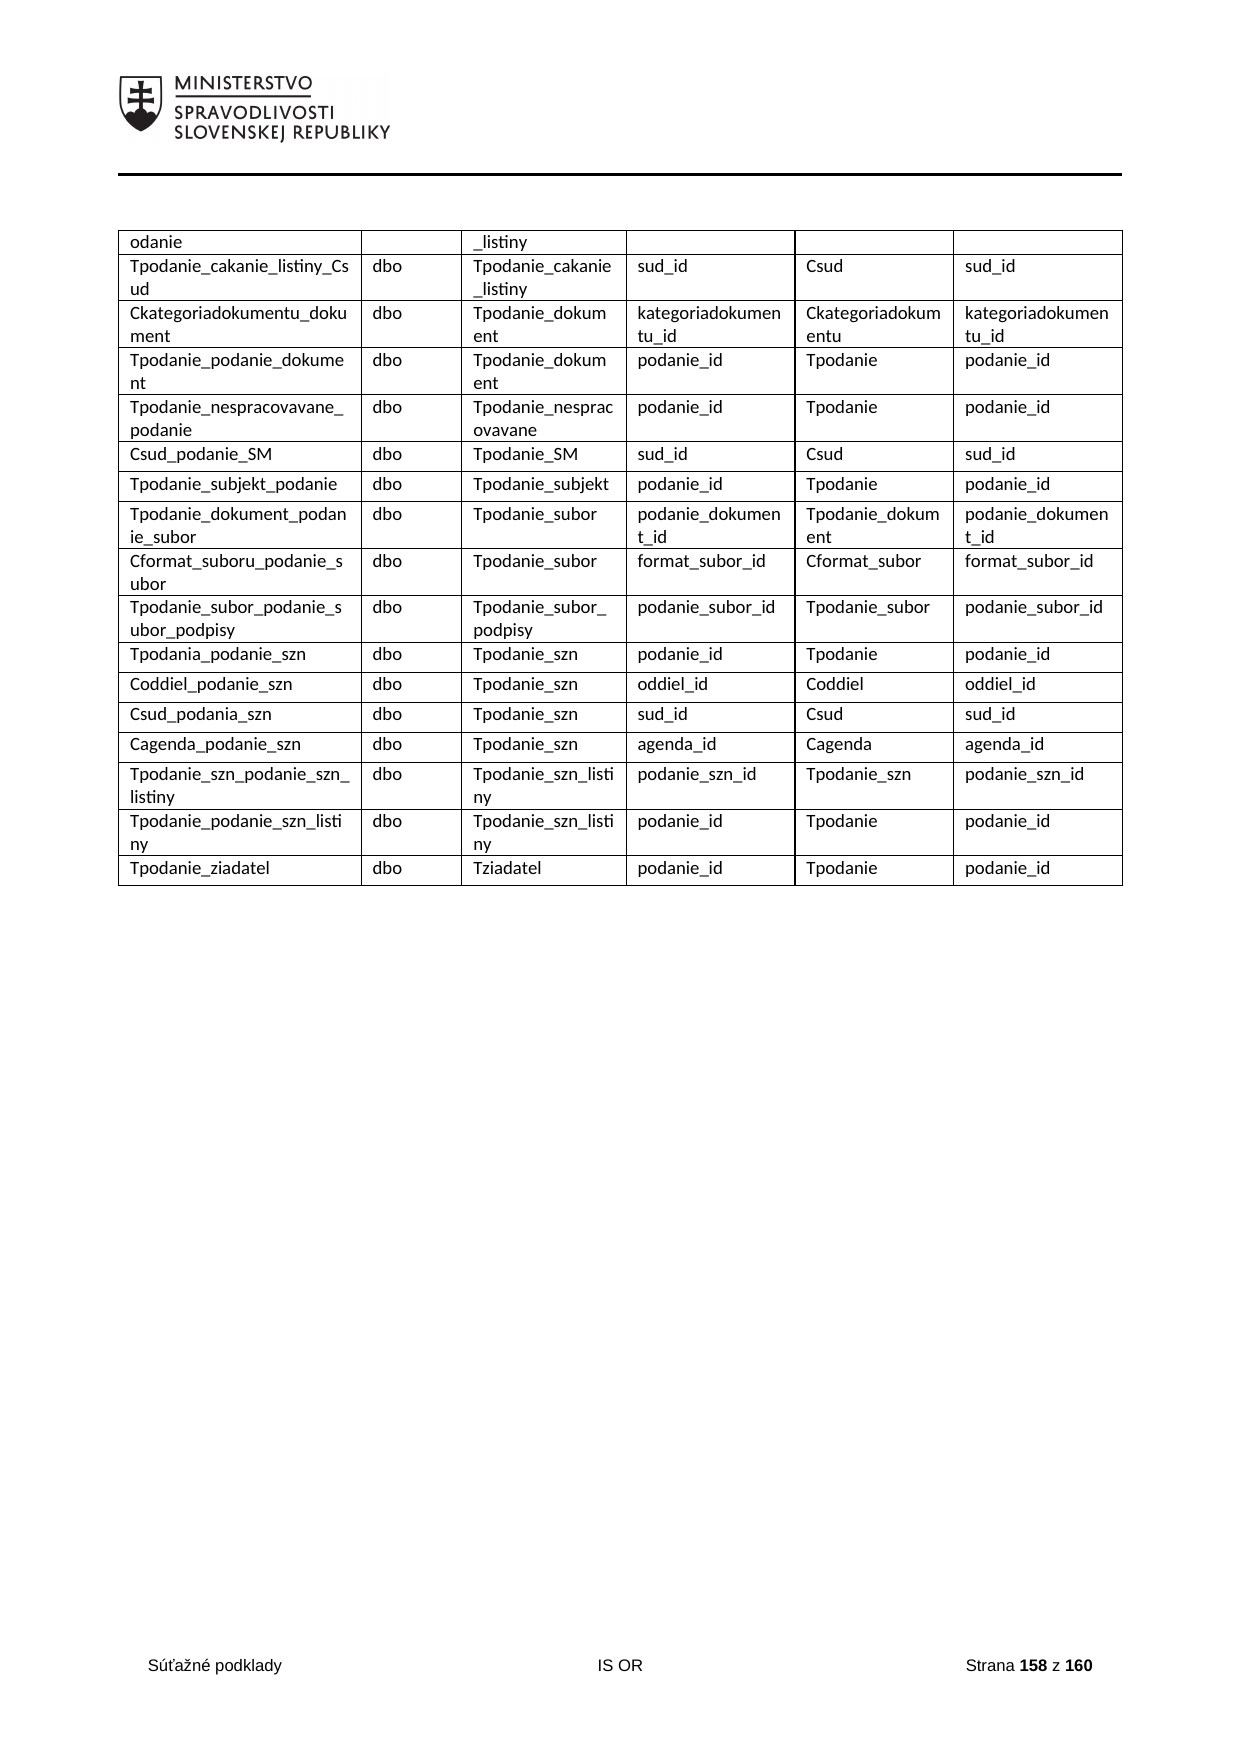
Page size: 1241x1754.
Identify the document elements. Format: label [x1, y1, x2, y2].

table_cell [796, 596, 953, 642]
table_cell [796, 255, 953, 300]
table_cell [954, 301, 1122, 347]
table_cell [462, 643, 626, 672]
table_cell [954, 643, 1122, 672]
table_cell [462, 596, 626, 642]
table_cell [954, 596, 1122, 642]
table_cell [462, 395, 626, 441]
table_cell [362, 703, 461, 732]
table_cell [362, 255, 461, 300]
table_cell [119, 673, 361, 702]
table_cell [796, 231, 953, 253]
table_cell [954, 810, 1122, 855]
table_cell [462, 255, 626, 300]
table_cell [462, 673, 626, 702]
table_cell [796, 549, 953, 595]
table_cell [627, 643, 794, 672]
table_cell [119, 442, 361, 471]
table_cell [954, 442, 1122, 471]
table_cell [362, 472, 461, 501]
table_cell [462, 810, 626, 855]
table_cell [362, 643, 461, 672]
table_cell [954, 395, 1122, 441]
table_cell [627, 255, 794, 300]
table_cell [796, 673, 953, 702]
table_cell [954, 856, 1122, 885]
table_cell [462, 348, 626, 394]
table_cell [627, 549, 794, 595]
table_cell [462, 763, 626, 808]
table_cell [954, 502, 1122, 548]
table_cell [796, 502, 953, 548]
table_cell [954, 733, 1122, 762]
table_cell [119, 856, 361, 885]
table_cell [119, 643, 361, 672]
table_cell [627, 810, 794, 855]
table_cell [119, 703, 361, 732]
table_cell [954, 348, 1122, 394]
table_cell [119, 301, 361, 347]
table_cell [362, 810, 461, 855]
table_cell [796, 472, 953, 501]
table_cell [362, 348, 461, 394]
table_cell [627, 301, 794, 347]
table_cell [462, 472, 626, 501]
picture [118, 73, 390, 144]
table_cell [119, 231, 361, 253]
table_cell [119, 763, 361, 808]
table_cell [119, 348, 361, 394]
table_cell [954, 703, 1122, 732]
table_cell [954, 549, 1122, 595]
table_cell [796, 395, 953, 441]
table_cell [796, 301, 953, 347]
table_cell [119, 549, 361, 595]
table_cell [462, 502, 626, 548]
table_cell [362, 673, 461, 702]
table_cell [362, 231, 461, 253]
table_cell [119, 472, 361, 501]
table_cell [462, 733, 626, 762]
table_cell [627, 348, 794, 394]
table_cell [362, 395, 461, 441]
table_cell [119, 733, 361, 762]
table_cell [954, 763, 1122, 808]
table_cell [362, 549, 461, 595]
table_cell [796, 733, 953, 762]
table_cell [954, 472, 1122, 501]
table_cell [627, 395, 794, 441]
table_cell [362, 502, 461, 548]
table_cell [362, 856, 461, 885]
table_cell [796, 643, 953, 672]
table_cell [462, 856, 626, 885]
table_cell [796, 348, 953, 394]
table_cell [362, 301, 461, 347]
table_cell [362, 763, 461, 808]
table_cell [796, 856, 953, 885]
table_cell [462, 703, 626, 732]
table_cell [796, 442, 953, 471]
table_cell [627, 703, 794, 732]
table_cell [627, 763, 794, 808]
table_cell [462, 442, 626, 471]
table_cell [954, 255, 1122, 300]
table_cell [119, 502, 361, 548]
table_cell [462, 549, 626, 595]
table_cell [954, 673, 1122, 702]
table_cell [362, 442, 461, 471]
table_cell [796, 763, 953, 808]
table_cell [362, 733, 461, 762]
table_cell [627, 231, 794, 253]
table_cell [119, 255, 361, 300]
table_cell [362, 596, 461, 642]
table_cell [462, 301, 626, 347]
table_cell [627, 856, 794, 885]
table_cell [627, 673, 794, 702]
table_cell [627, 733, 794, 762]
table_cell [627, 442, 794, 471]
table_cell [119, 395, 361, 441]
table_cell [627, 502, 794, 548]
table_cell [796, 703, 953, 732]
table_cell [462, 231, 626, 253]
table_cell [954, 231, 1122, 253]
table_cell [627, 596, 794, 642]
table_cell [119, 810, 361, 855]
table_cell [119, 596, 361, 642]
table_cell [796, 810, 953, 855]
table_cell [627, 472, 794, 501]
